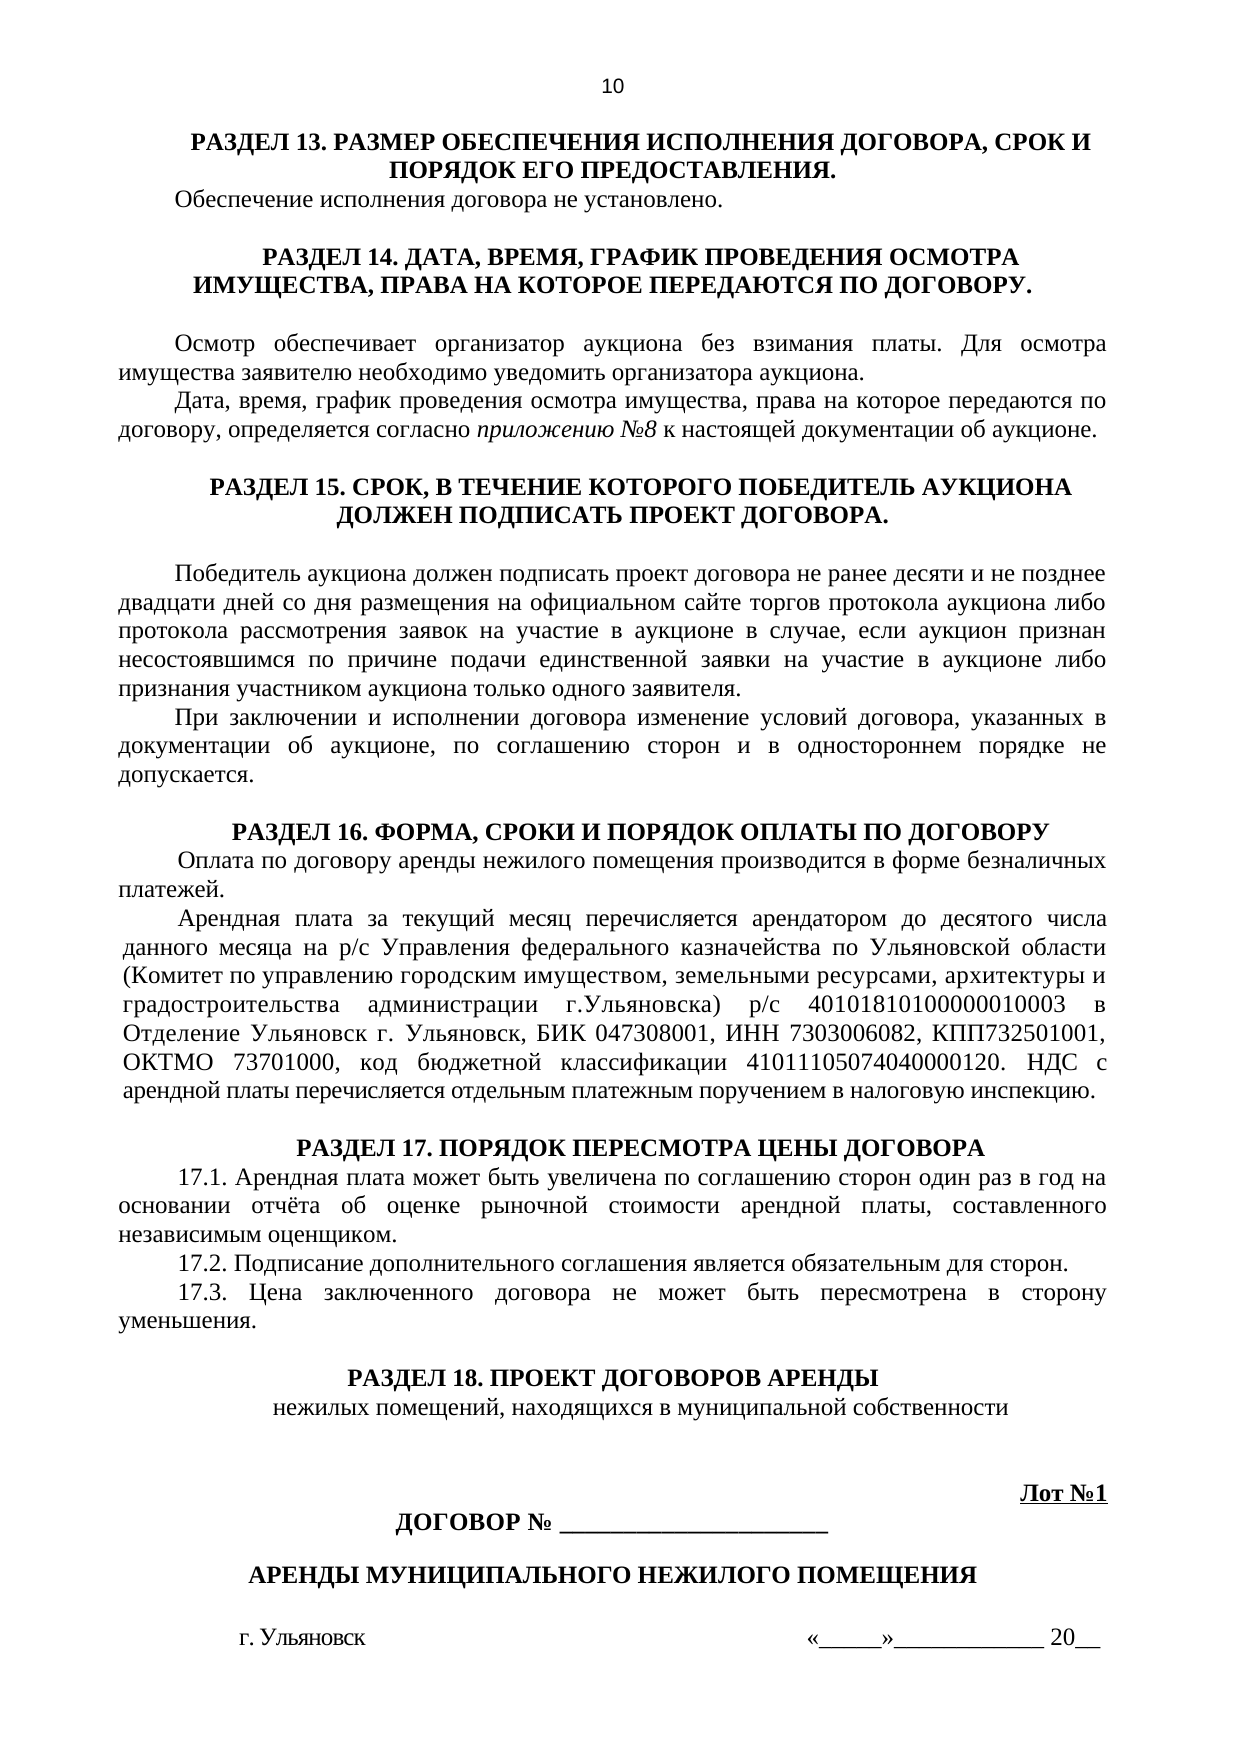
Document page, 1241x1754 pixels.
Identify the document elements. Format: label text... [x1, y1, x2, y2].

text Дата, время, график проведения осмотра имущества, права на которое передаются по договору, определяется согласно приложению №8 к настоящей документации об аукционе. [118, 385, 1107, 443]
text 17.2. Подписание дополнительного соглашения является обязательным для сторон. [118, 1248, 1107, 1277]
text Раздел 14. Дата, время, график проведения осмотра имущества, права на которое передаются по договору. [118, 242, 1107, 299]
text Раздел 17. Порядок пересмотра цены договора [118, 1133, 1107, 1162]
text 17.1. Арендная плата может быть увеличена по соглашению сторон один раз в год на основании отчёта об оценке рыночной стоимости арендной платы, составленного независимым оценщиком. [118, 1162, 1107, 1248]
text Осмотр обеспечивает организатор аукциона без взимания платы. Для осмотра имущества заявителю необходимо уведомить организатора аукциона. [118, 328, 1107, 385]
text Раздел 16. Форма, сроки и порядок оплаты по договору [118, 817, 1107, 845]
text Раздел 13. Размер обеспечения исполнения договора, срок и порядок его предоставления. [118, 127, 1107, 184]
text Раздел 18. Проект договоров аренды [118, 1363, 1107, 1392]
text Обеспечение исполнения договора не установлено. [118, 184, 1107, 213]
text ДОГОВОР № _____________________ [118, 1507, 1105, 1535]
text нежилых помещений, находящихся в муниципальной собственности [118, 1392, 1107, 1420]
text Арендная плата за текущий месяц перечисляется арендатором до десятого числа данного месяца на р/с Управления федерального казначейства по Ульяновской области (Комитет по управлению городским имуществом, земельными ресурсами, архитектуры и градостроительства администрации г.Ульяновска) р/с 40101810100000010003 в Отделение Ульяновск г. Ульяновск, БИК 047308001, ИНН 7303006082, КПП732501001, ОКТМО 73701000, код бюджетной классификации 41011105074040000120. НДС с арендной платы перечисляется отдельным платежным поручением в налоговую инспекцию. [123, 903, 1107, 1104]
text Победитель аукциона должен подписать проект договора не ранее десяти и не позднее двадцати дней со дня размещения на официальном сайте торгов протокола аукциона либо протокола рассмотрения заявок на участие в аукционе в случае, если аукцион признан несостоявшимся по причине подачи единственной заявки на участие в аукционе либо признания участником аукциона только одного заявителя. [118, 558, 1107, 702]
text 17.3. Цена заключенного договора не может быть пересмотрена в сторону уменьшения. [118, 1277, 1107, 1334]
text г. Ульяновск «_____»____________ 20__ [236, 1622, 1103, 1650]
subtitle АРЕНДЫ МУНИЦИПАЛЬНОГО НЕЖИЛОГО ПОМЕЩЕНИЯ [118, 1560, 1107, 1589]
text При заключении и исполнении договора изменение условий договора, указанных в документации об аукционе, по соглашению сторон и в одностороннем порядке не допускается. [118, 702, 1107, 788]
text Лот №1 [118, 1478, 1107, 1507]
text Оплата по договору аренды нежилого помещения производится в форме безналичных платежей. [118, 845, 1107, 903]
text Раздел 15. Срок, в течение которого победитель аукциона должен подписать проект договора. [118, 472, 1107, 529]
